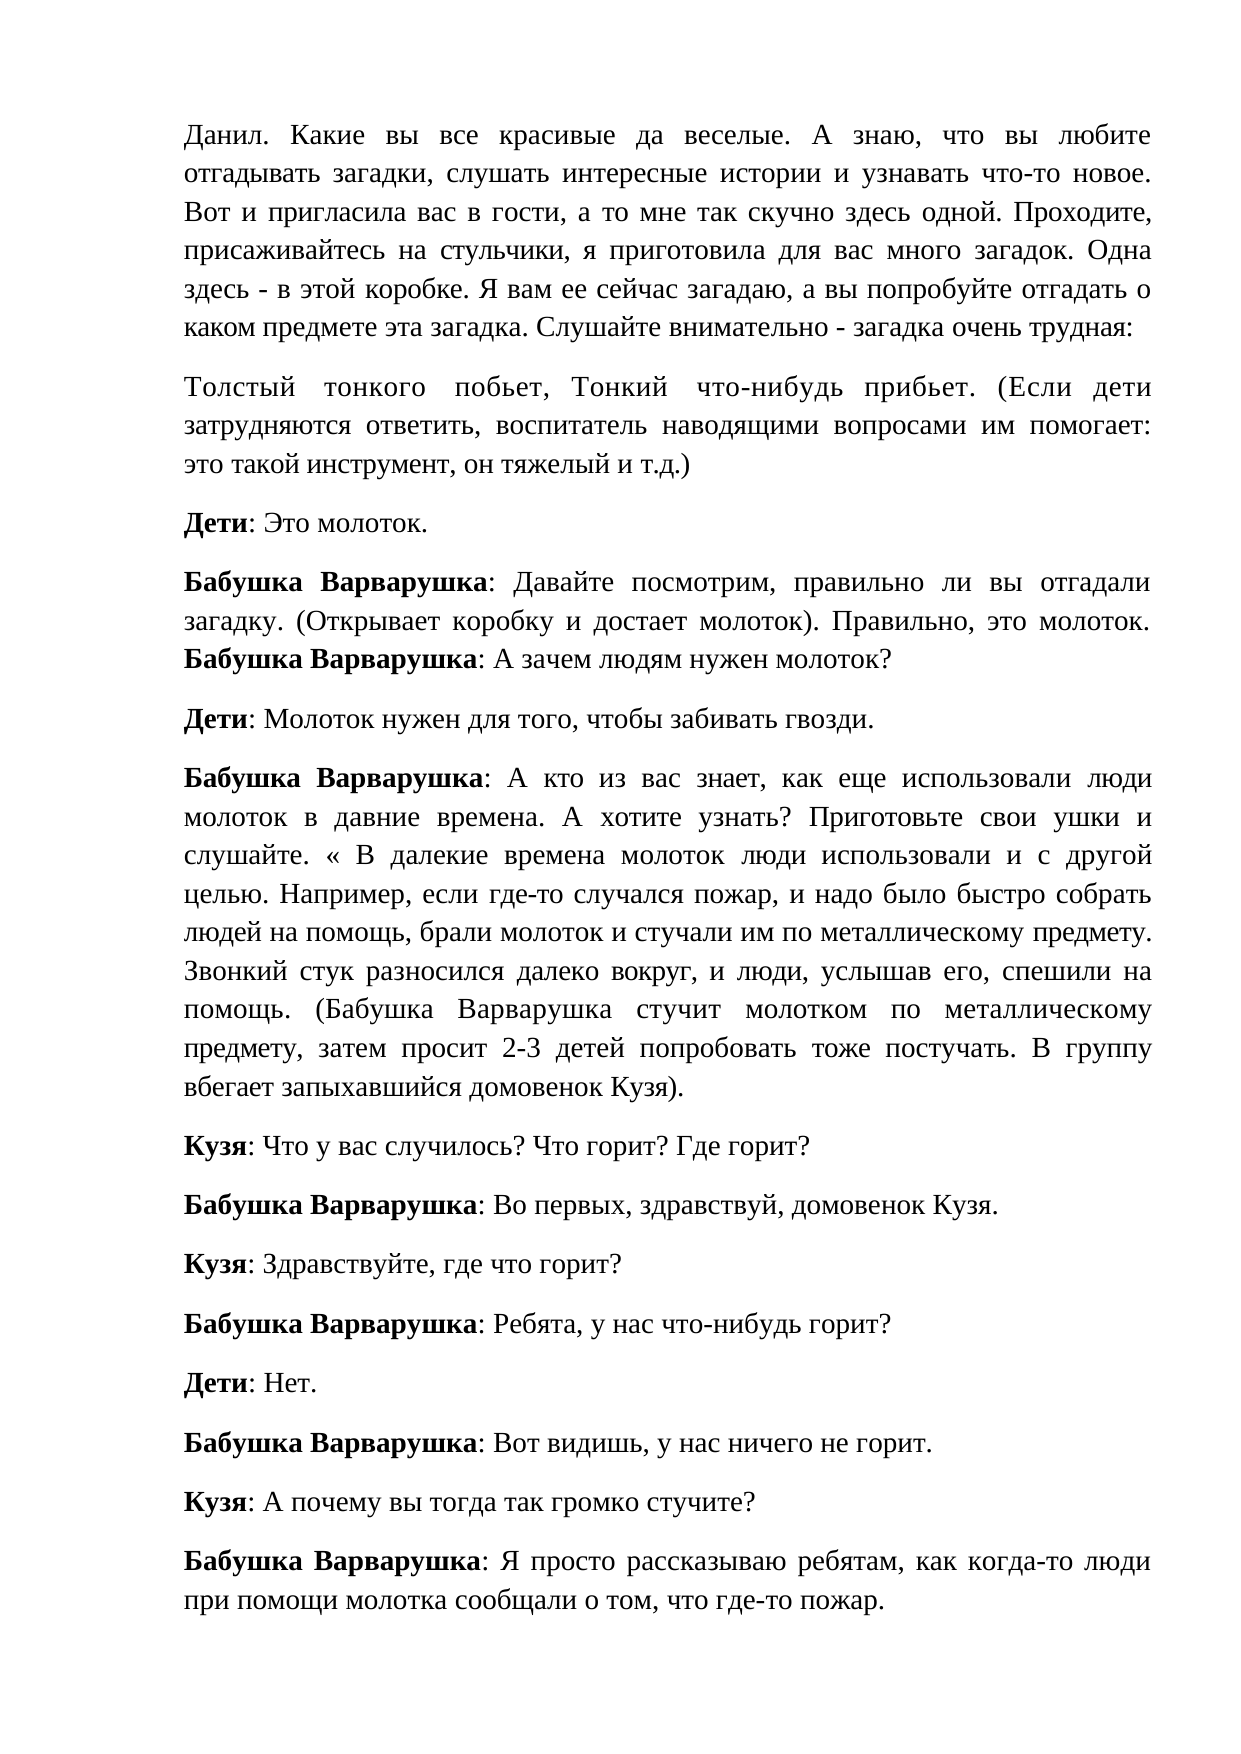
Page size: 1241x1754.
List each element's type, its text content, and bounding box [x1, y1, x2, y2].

text Кузя: А почему вы тогда так громко стучите? [184, 1484, 1178, 1518]
text Кузя: Что у вас случилось? Что горит? Где горит? [184, 1128, 1178, 1161]
text Бабушка Варварушка: Давайте посмотрим, правильно ли вы отгадали загадку. (Открывает коробку и достает молоток). Правильно, это молоток. Бабушка Варварушка: А зачем людям нужен молоток? [184, 564, 1151, 675]
text Бабушка Варварушка: Во первых, здравствуй, домовенок Кузя. [184, 1187, 1178, 1221]
text Бабушка Варварушка: А кто из вас знает, как еще использовали люди молоток в давние времена. А хотите узнать? Приготовьте свои ушки и слушайте. « В далекие времена молоток люди использовали и с другой целью. Например, если где-то случался пожар, и надо было быстро собрать людей на помощь, брали молоток и стучали им по металлическому предмету. Звонкий стук разносился далеко вокруг, и люди, услышав его, спешили на помощь. (Бабушка Варварушка стучит молотком по металлическому предмету, затем просит 2-3 детей попробовать тоже постучать. В группу вбегает запыхавшийся домовенок Кузя). [184, 760, 1152, 1102]
text Дети: Нет. [184, 1365, 1178, 1399]
text Бабушка Варварушка: Вот видишь, у нас ничего не горит. [184, 1425, 1178, 1458]
text Толстый тонкого побьет, Тонкий что-нибудь прибьет. (Если дети затрудняются ответить, воспитатель наводящими вопросами им помогает: это такой инструмент, он тяжелый и т.д.) [184, 369, 1152, 479]
text Дети: Молоток нужен для того, чтобы забивать гвозди. [184, 701, 1178, 734]
text Бабушка Варварушка: Я просто рассказываю ребятам, как когда-то люди при помощи молотка сообщали о том, что где-то пожар. [184, 1543, 1152, 1616]
text Бабушка Варварушка: Ребята, у нас что-нибудь горит? [184, 1306, 1178, 1339]
text Данил. Какие вы все красивые да веселые. А знаю, что вы любите отгадывать загадки, слушать интересные истории и узнавать что-то новое. Вот и пригласила вас в гости, а то мне так скучно здесь одной. Проходите, присаживайтесь на стульчики, я приготовила для вас много загадок. Одна здесь - в этой коробке. Я вам ее сейчас загадаю, а вы попробуйте отгадать о каком предмете эта загадка. Слушайте внимательно - загадка очень трудная: [184, 117, 1152, 343]
text Кузя: Здравствуйте, где что горит? [184, 1247, 1178, 1280]
text Дети: Это молоток. [184, 505, 1178, 539]
